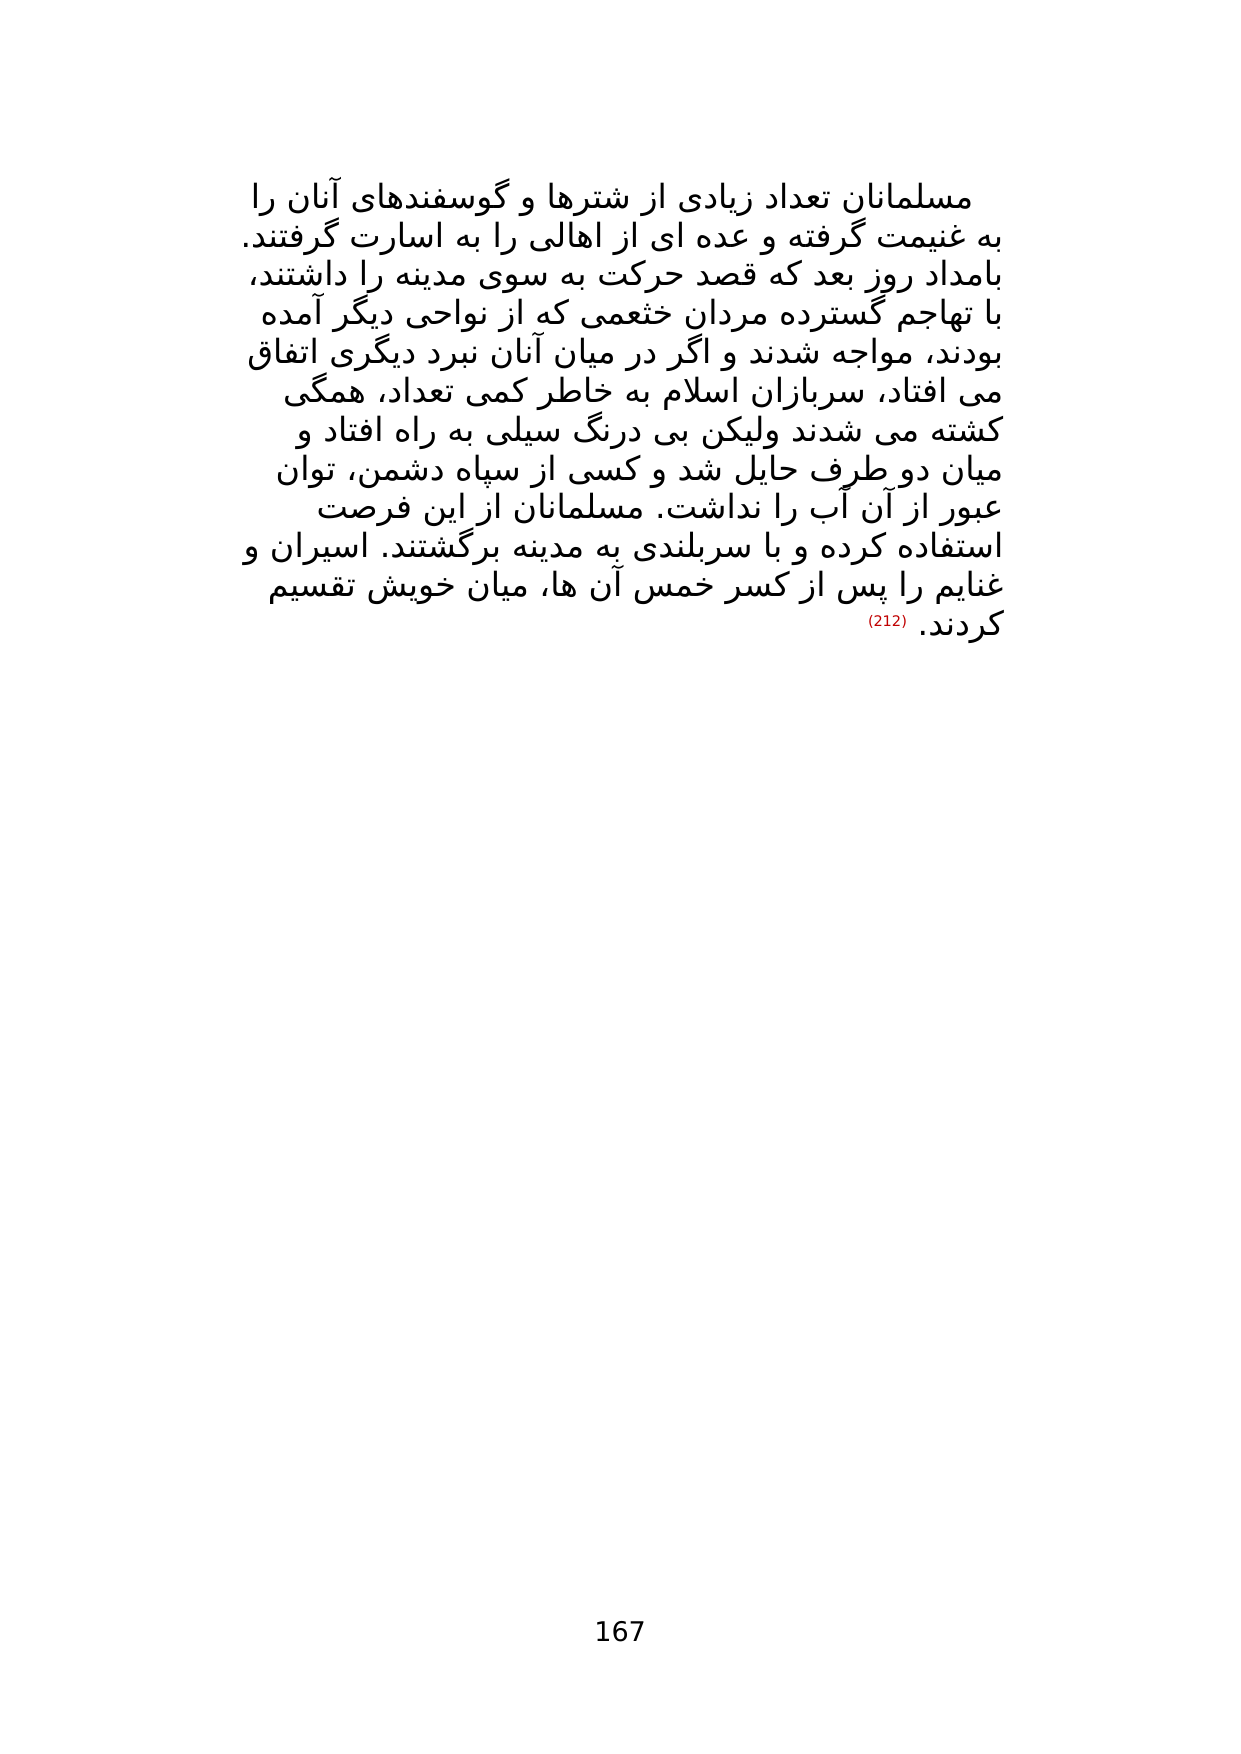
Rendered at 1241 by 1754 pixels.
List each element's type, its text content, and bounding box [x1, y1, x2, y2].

text مسلمانان تعداد زيادى از شترها و گوسفندهاى آنان را به غنيمت گرفته و عده اى از اهالى را به اسارت گرفتند. بامداد روز بعد كه قصد حركت به سوى مدينه را داشتند، با تهاجم گسترده مردان خثعمى كه از نواحى ديگر آمده بودند، مواجه شدند و اگر در ميان آنان نبرد ديگرى اتفاق مى افتاد، سربازان اسلام به خاطر كمى تعداد، همگى كشته مى شدند وليكن بى درنگ سيلى به راه افتاد و ميان دو طرف حايل شد و كسى از سپاه دشمن، توان عبور از آن آب را نداشت. مسلمانان از اين فرصت استفاده كرده و با سربلندى به مدينه برگشتند. اسيران و غنايم را پس از كسر خمس آن ها، ميان خويش تقسيم كردند. (212) [236, 177, 1004, 643]
